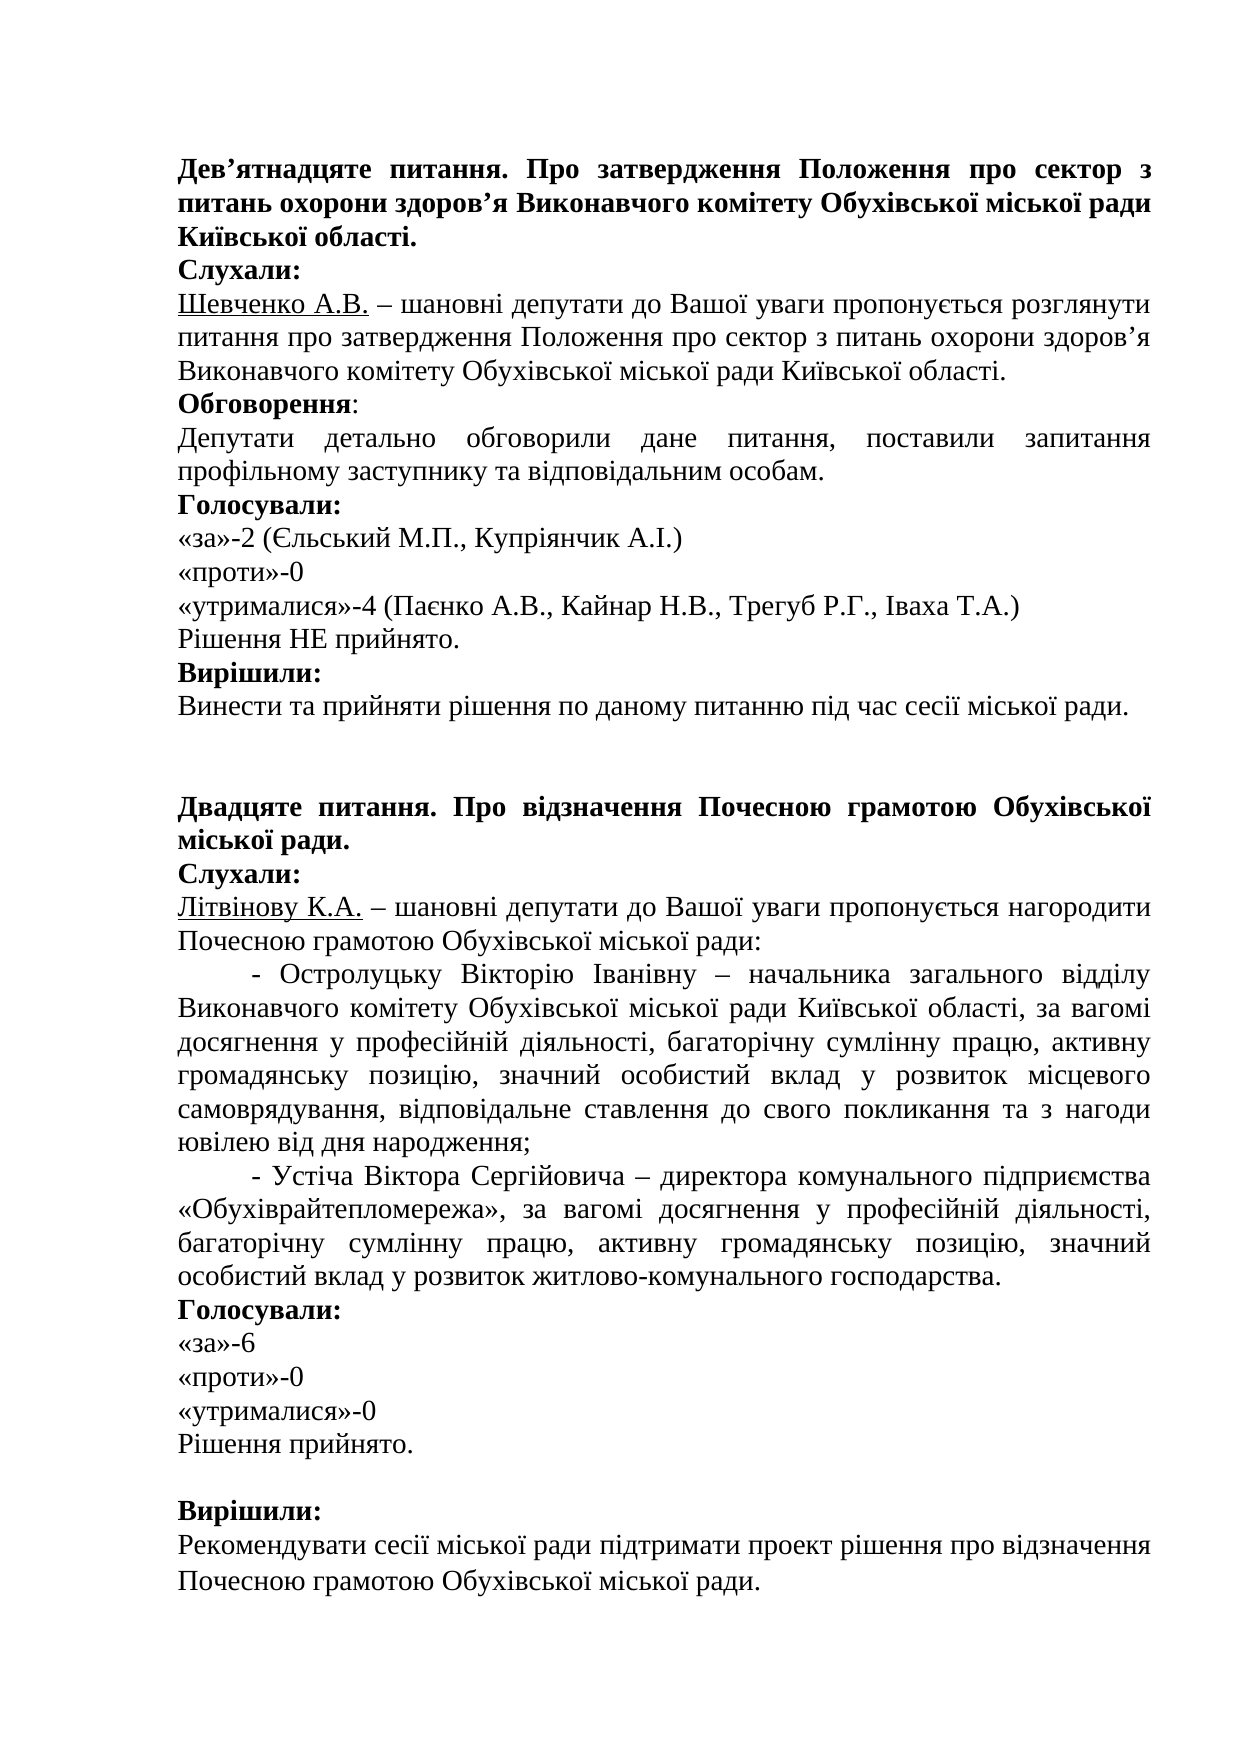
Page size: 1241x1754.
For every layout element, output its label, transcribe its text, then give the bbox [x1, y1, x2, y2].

text Обговорення: [177, 386, 1152, 420]
text Двадцяте питання. Про відзначення Почесною грамотою Обухівської міської ради. [177, 789, 1152, 856]
text Депутати детально обговорили дане питання, поставили запитання профільному заступнику та відповідальним особам. [177, 420, 1152, 487]
text «проти»-0 [177, 1359, 1152, 1393]
text - Остролуцьку Вікторію Іванівну – начальника загального відділу Виконавчого комітету Обухівської міської ради Київської області, за вагомі досягнення у професійній діяльності, багаторічну сумлінну працю, активну громадянську позицію, значний особистий вклад у розвиток місцевого самоврядування, відповідальне ставлення до свого покликання та з нагоди ювілею від дня народження; [177, 957, 1152, 1158]
text Винести та прийняти рішення по даному питанню під час сесії міської ради. [177, 688, 1152, 722]
text Рекомендувати сесії міської ради підтримати проект рішення про відзначення Почесною грамотою Обухівської міської ради. [177, 1527, 1152, 1597]
text «проти»-0 [177, 554, 1152, 588]
text Голосували: [177, 1292, 1152, 1326]
text Вирішили: [177, 1493, 1152, 1527]
text «за»-2 (Єльський М.П., Купріянчик А.І.) [177, 521, 1152, 554]
text Рішення прийнято. [177, 1426, 1152, 1460]
text - Устіча Віктора Сергійовича – директора комунального підприємства «Обухіврайтепломережа», за вагомі досягнення у професійній діяльності, багаторічну сумлінну працю, активну громадянську позицію, значний особистий вклад у розвиток житлово-комунального господарства. [177, 1158, 1152, 1292]
text Рішення НЕ прийнято. [177, 621, 1152, 655]
text Літвінову К.А. – шановні депутати до Вашої уваги пропонується нагородити Почесною грамотою Обухівської міської ради: [177, 889, 1152, 957]
text «за»-6 [177, 1326, 1152, 1359]
text Шевченко А.В. – шановні депутати до Вашої уваги пропонується розглянути питання про затвердження Положення про сектор з питань охорони здоров’я Виконавчого комітету Обухівської міської ради Київської області. [177, 286, 1152, 386]
text Голосували: [177, 487, 1152, 521]
text «утрималися»-4 (Паєнко А.В., Кайнар Н.В., Трегуб Р.Г., Іваха Т.А.) [177, 588, 1152, 621]
text Слухали: [177, 252, 1152, 286]
text «утрималися»-0 [177, 1393, 1152, 1426]
text Дев’ятнадцяте питання. Про затвердження Положення про сектор з питань охорони здоров’я Виконавчого комітету Обухівської міської ради Київської області. [177, 152, 1152, 252]
text Вирішили: [177, 655, 1152, 688]
text Слухали: [177, 856, 1152, 889]
